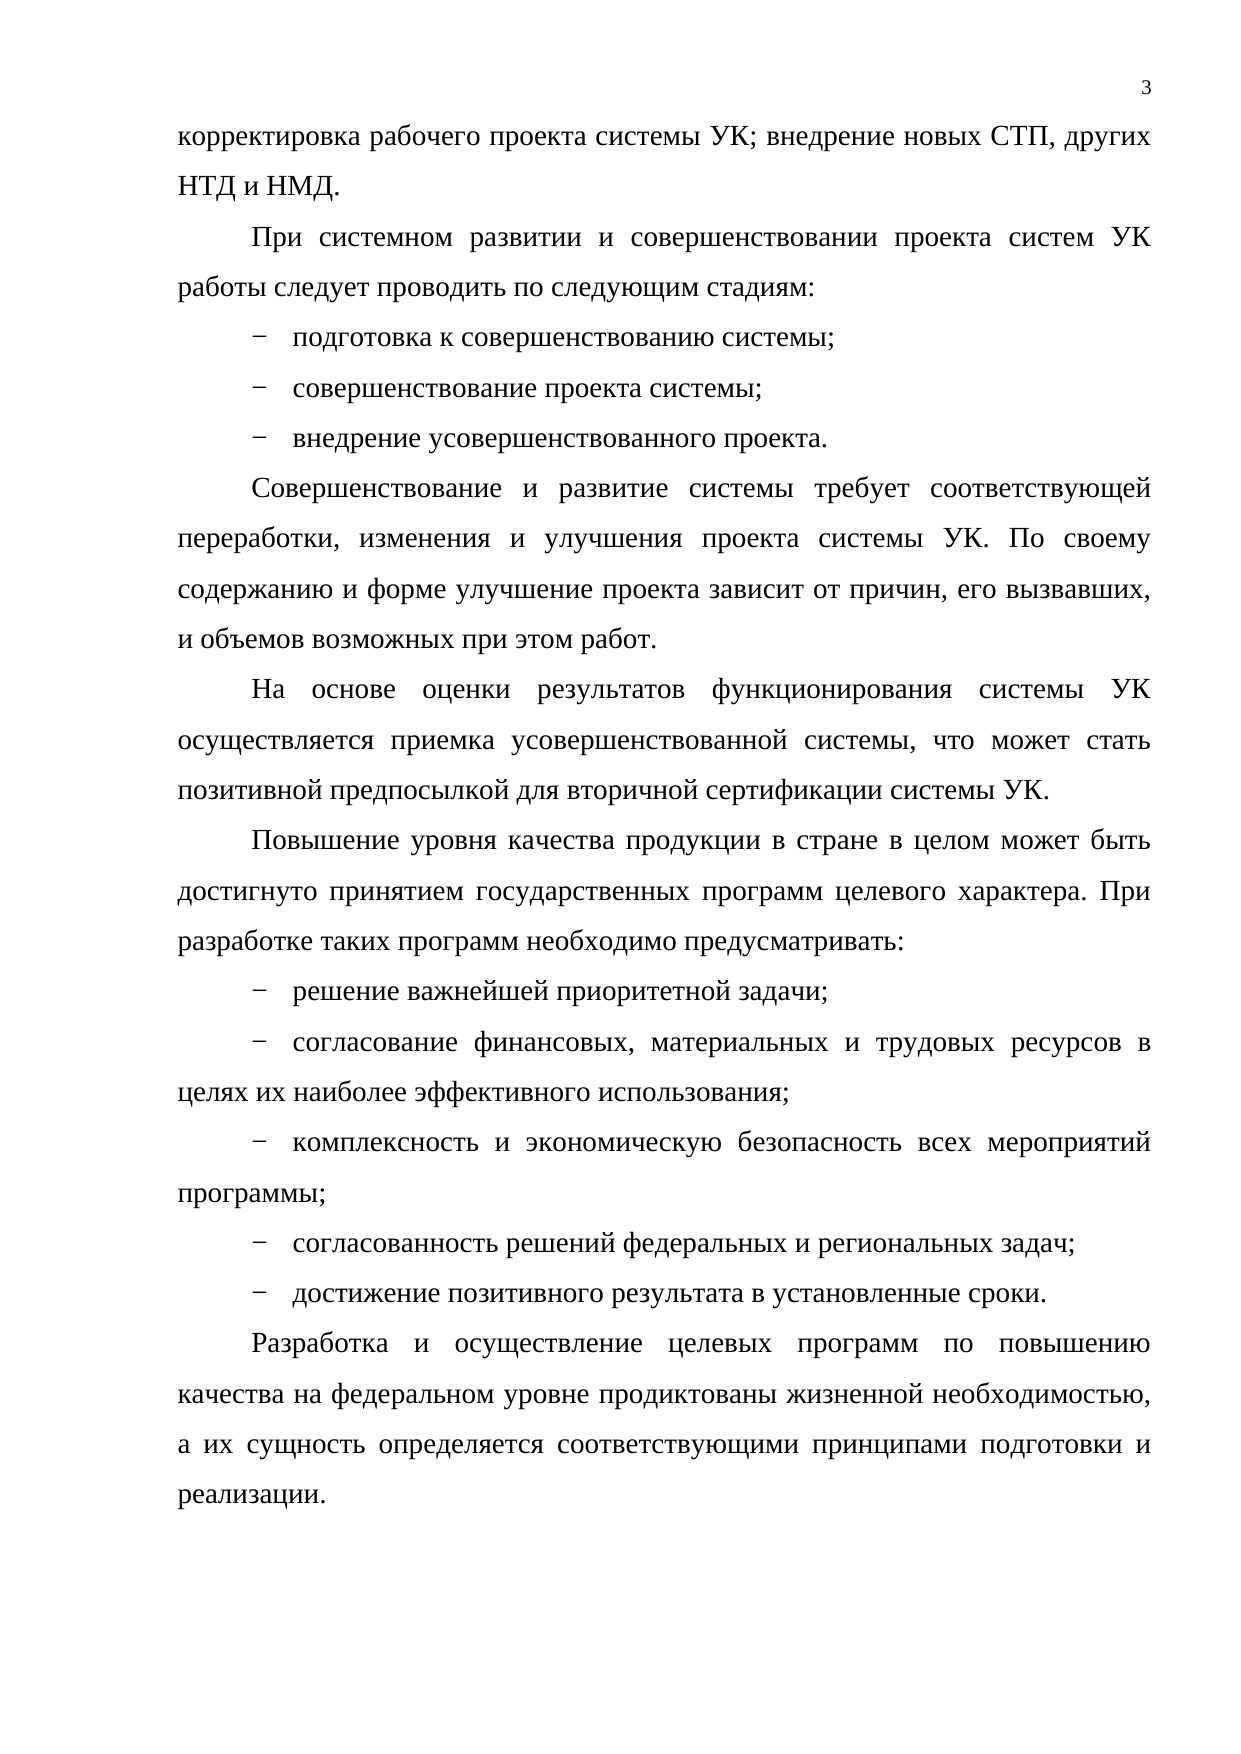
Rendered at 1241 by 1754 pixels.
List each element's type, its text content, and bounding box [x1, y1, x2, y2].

text Совершенствование и развитие системы требует соответствующей переработки, изменения и улучшения проекта системы УК. По своему содержанию и форме улучшение проекта зависит от причин, его вызвавших, и объемов возможных при этом работ. [177, 470, 1152, 655]
list решение важнейшей приоритетной задачи; [177, 973, 1152, 1007]
list подготовка к совершенствованию системы; [177, 319, 1152, 353]
list согласование финансовых, материальных и трудовых ресурсов в целях их наиболее эффективного использования; [177, 1024, 1152, 1108]
list достижение позитивного результата в установленные сроки. [177, 1275, 1152, 1309]
list внедрение усовершенствованного проекта. [177, 420, 1152, 453]
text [177, 118, 1152, 202]
list совершенствование проекта системы; [177, 370, 1152, 403]
list согласованность решений федеральных и региональных задач; [177, 1225, 1152, 1258]
text Разработка и осуществление целевых программ по повышению качества на федеральном уровне продиктованы жизненной необходимостью, а их сущность определяется соответствующими принципами подготовки и реализации. [177, 1326, 1152, 1510]
list комплексность и экономическую безопасность всех мероприятий программы; [177, 1124, 1152, 1208]
text Повышение уровня качества продукции в стране в целом может быть достигнуто принятием государственных программ целевого характера. При разработке таких программ необходимо предусматривать: [177, 822, 1152, 957]
text При системном развитии и совершенствовании проекта систем УК работы следует проводить по следующим стадиям: [177, 219, 1152, 303]
text На основе оценки результатов функционирования системы УК осуществляется приемка усовершенствованной системы, что может стать позитивной предпосылкой для вторичной сертификации системы УК. [177, 672, 1152, 806]
